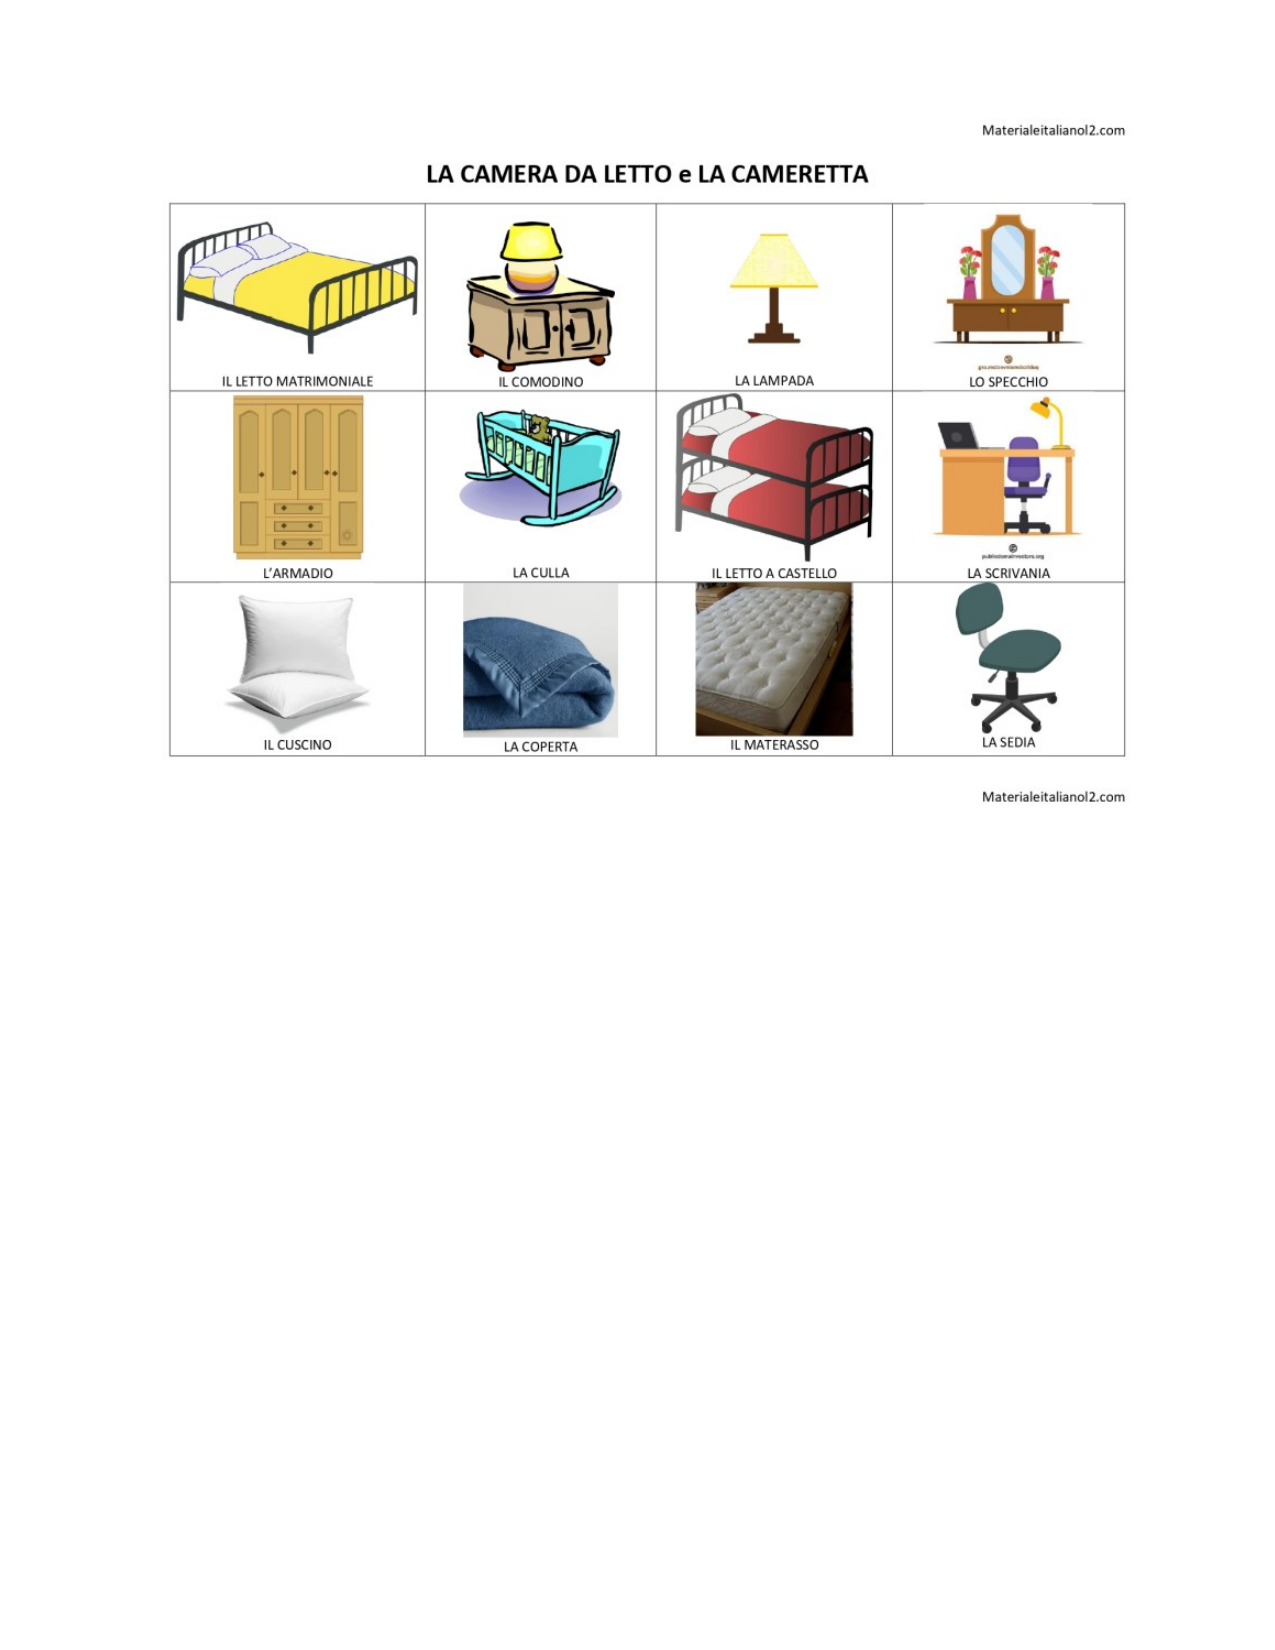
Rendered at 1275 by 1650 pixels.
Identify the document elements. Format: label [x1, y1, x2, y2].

picture [75, 75, 1200, 871]
